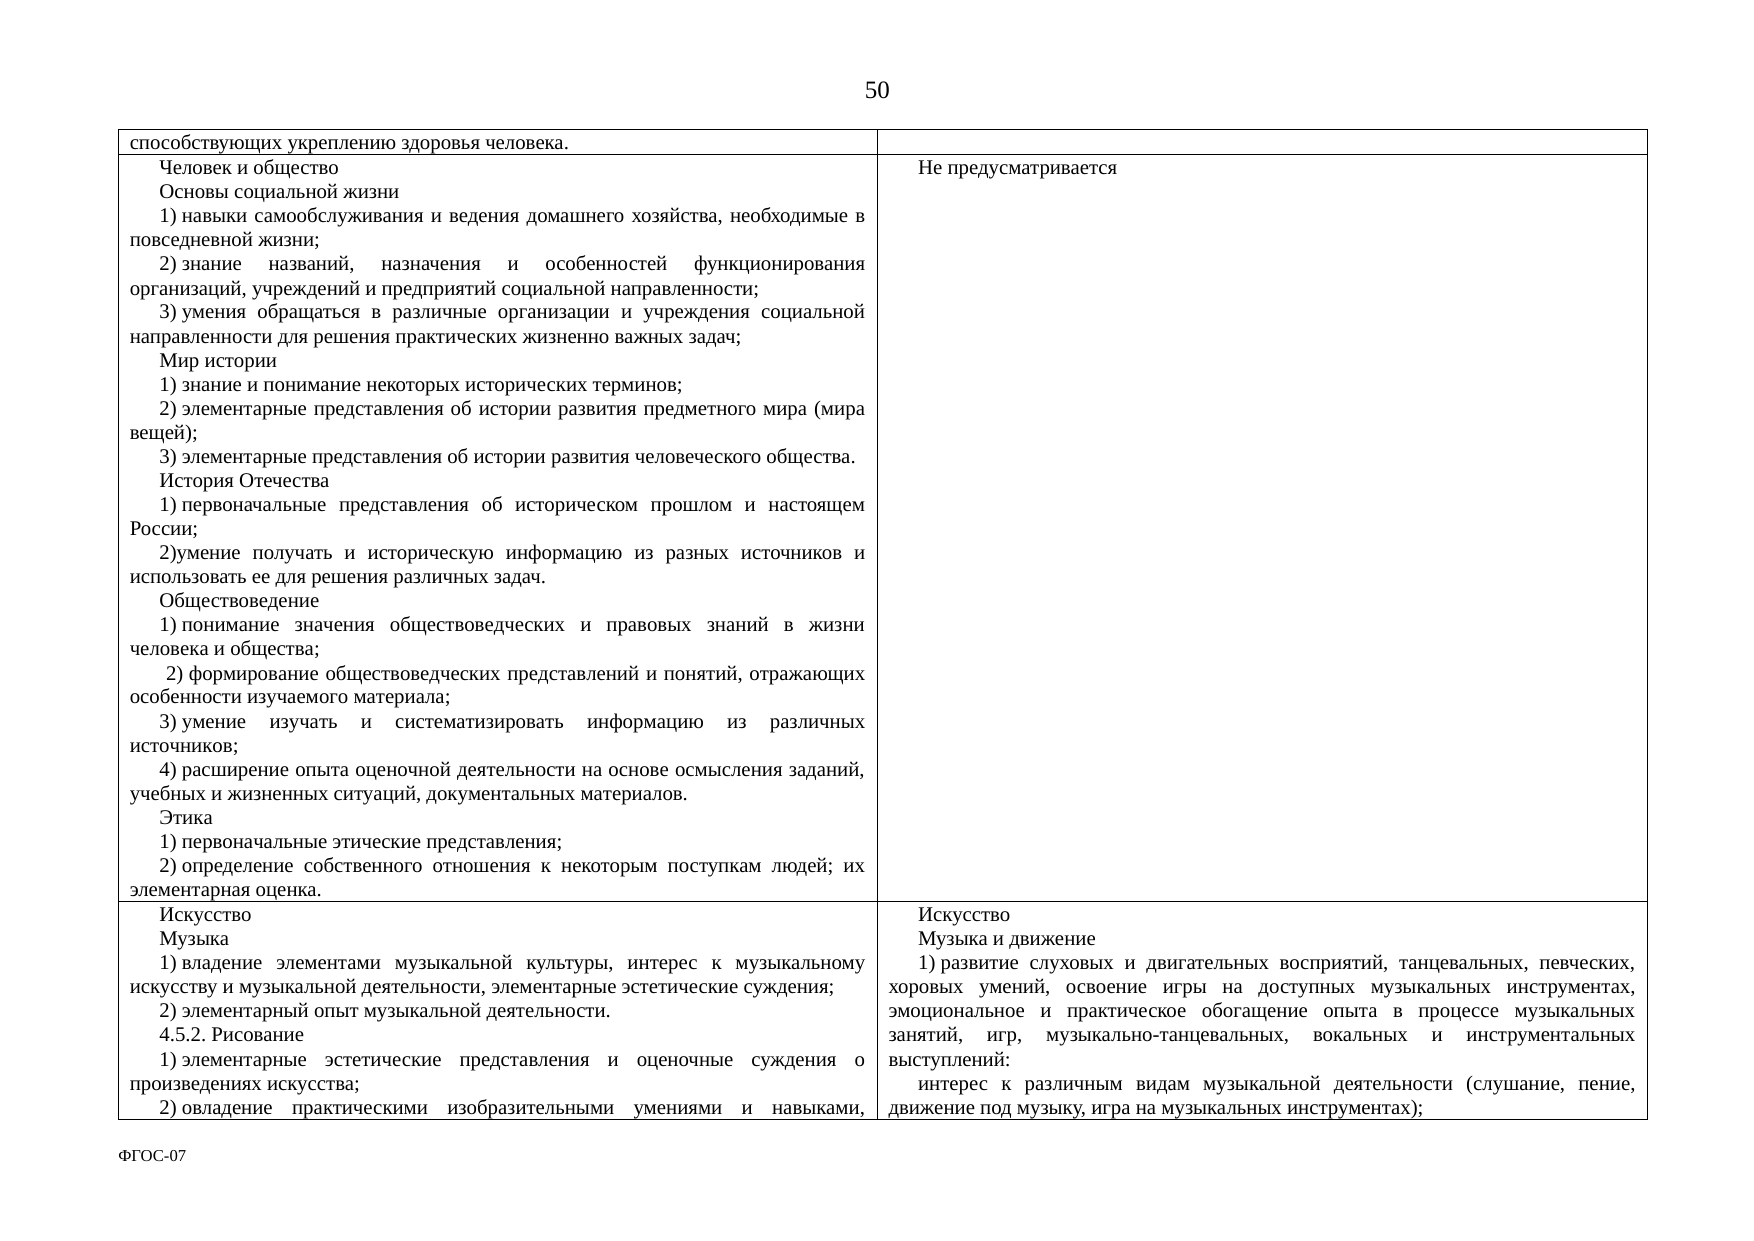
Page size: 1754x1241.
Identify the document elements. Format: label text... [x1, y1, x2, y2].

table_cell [119, 902, 877, 1119]
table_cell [878, 902, 1647, 1119]
table_cell Человек и общество Основы социальной жизни 1) навыки самообслуживания и ведения домашнего хозяйства, необходимые в повседневной жизни; 2) знание названий, назначения и особенностей функционирования организаций, учреждений и предприятий социальной направленности; 3) умения обращаться в различные организации и учреждения социальной направленности для решения практических жизненно важных задач; Мир истории 1) знание и понимание некоторых исторических терминов; 2) элементарные представления об истории развития предметного мира (мира вещей); 3) элементарные представления об истории развития человеческого общества. История Отечества 1) первоначальные представления об историческом прошлом и настоящем России; 2)умение получать и историческую информацию из разных источников и использовать ее для решения различных задач. Обществоведение 1) понимание значения обществоведческих и правовых знаний в жизни человека и общества; 2) формирование обществоведческих представлений и понятий, отражающих особенности изучаемого материала; 3) умение изучать и систематизировать информацию из различных источников; 4) расширение опыта оценочной деятельности на основе осмысления заданий, учебных и жизненных ситуаций, документальных материалов. Этика 1) первоначальные этические представления; 2) определение собственного отношения к некоторым поступкам людей; их элементарная оценка. [119, 155, 877, 901]
table_cell Не предусматривается [878, 155, 1647, 901]
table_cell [878, 130, 1647, 154]
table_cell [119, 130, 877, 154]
